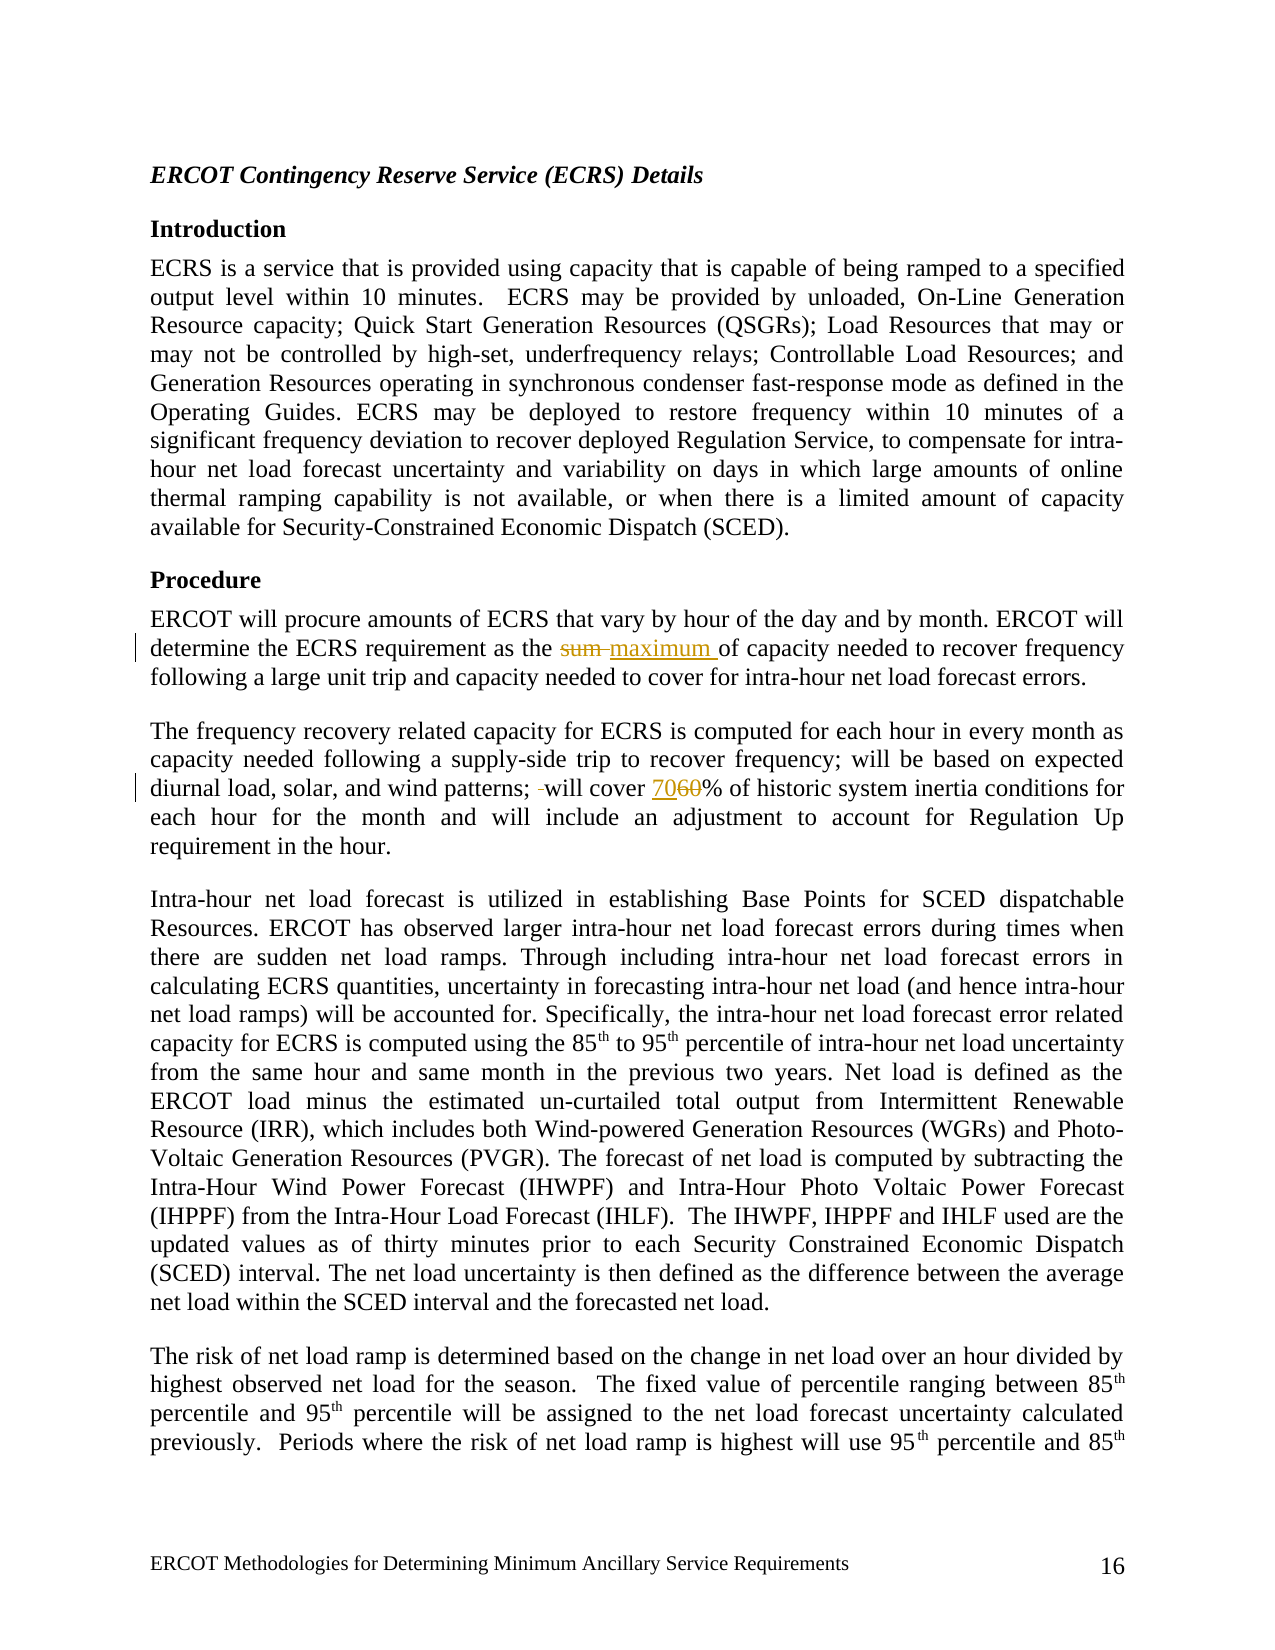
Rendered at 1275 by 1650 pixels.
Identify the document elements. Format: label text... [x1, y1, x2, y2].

text Intra-hour net load forecast is utilized in establishing Base Points for SCED dispatchable Resources. ERCOT has observed larger intra-hour net load forecast errors during times when there are sudden net load ramps. Through including intra-hour net load forecast errors in calculating ECRS quantities, uncertainty in forecasting intra-hour net load (and hence intra-hour net load ramps) will be accounted for. Specifically, the intra-hour net load forecast error related capacity for ECRS is computed using the 85th to 95th percentile of intra-hour net load uncertainty from the same hour and same month in the previous two years. Net load is defined as the ERCOT load minus the estimated un-curtailed total output from Intermittent Renewable Resource (IRR), which includes both Wind-powered Generation Resources (WGRs) and Photo-Voltaic Generation Resources (PVGR). The forecast of net load is computed by subtracting the Intra-Hour Wind Power Forecast (IHWPF) and Intra-Hour Photo Voltaic Power Forecast (IHPPF) from the Intra-Hour Load Forecast (IHLF). The IHWPF, IHPPF and IHLF used are the updated values as of thirty minutes prior to each Security Constrained Economic Dispatch (SCED) interval. The net load uncertainty is then defined as the difference between the average net load within the SCED interval and the forecasted net load. [150, 884, 1125, 1316]
text ECRS is a service that is provided using capacity that is capable of being ramped to a specified output level within 10 minutes. ECRS may be provided by unloaded, On-Line Generation Resource capacity; Quick Start Generation Resources (QSGRs); Load Resources that may or may not be controlled by high-set, underfrequency relays; Controllable Load Resources; and Generation Resources operating in synchronous condenser fast-response mode as defined in the Operating Guides. ECRS may be deployed to restore frequency within 10 minutes of a significant frequency deviation to recover deployed Regulation Service, to compensate for intra-hour net load forecast uncertainty and variability on days in which large amounts of online thermal ramping capability is not available, or when there is a limited amount of capacity available for Security-Constrained Economic Dispatch (SCED). [150, 253, 1125, 540]
text ERCOT will procure amounts of ECRS that vary by hour of the day and by month. ERCOT will determine the ECRS requirement as the of capacity needed to recover frequency following a large unit trip and capacity needed to cover for intra-hour net load forecast errors. [150, 604, 1125, 691]
subtitle Introduction [150, 214, 1125, 242]
subtitle Procedure [150, 565, 1125, 594]
text ERCOT Contingency Reserve Service (ECRS) Details [150, 160, 1125, 189]
text The frequency recovery related capacity for ECRS is computed for each hour in every month as capacity needed following a supply-side trip to recover frequency; will be based on expected diurnal load, solar, and wind patterns; will cover % of historic system inertia conditions for each hour for the month and will include an adjustment to account for Regulation Up requirement in the hour. [150, 716, 1125, 859]
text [150, 1341, 1125, 1456]
